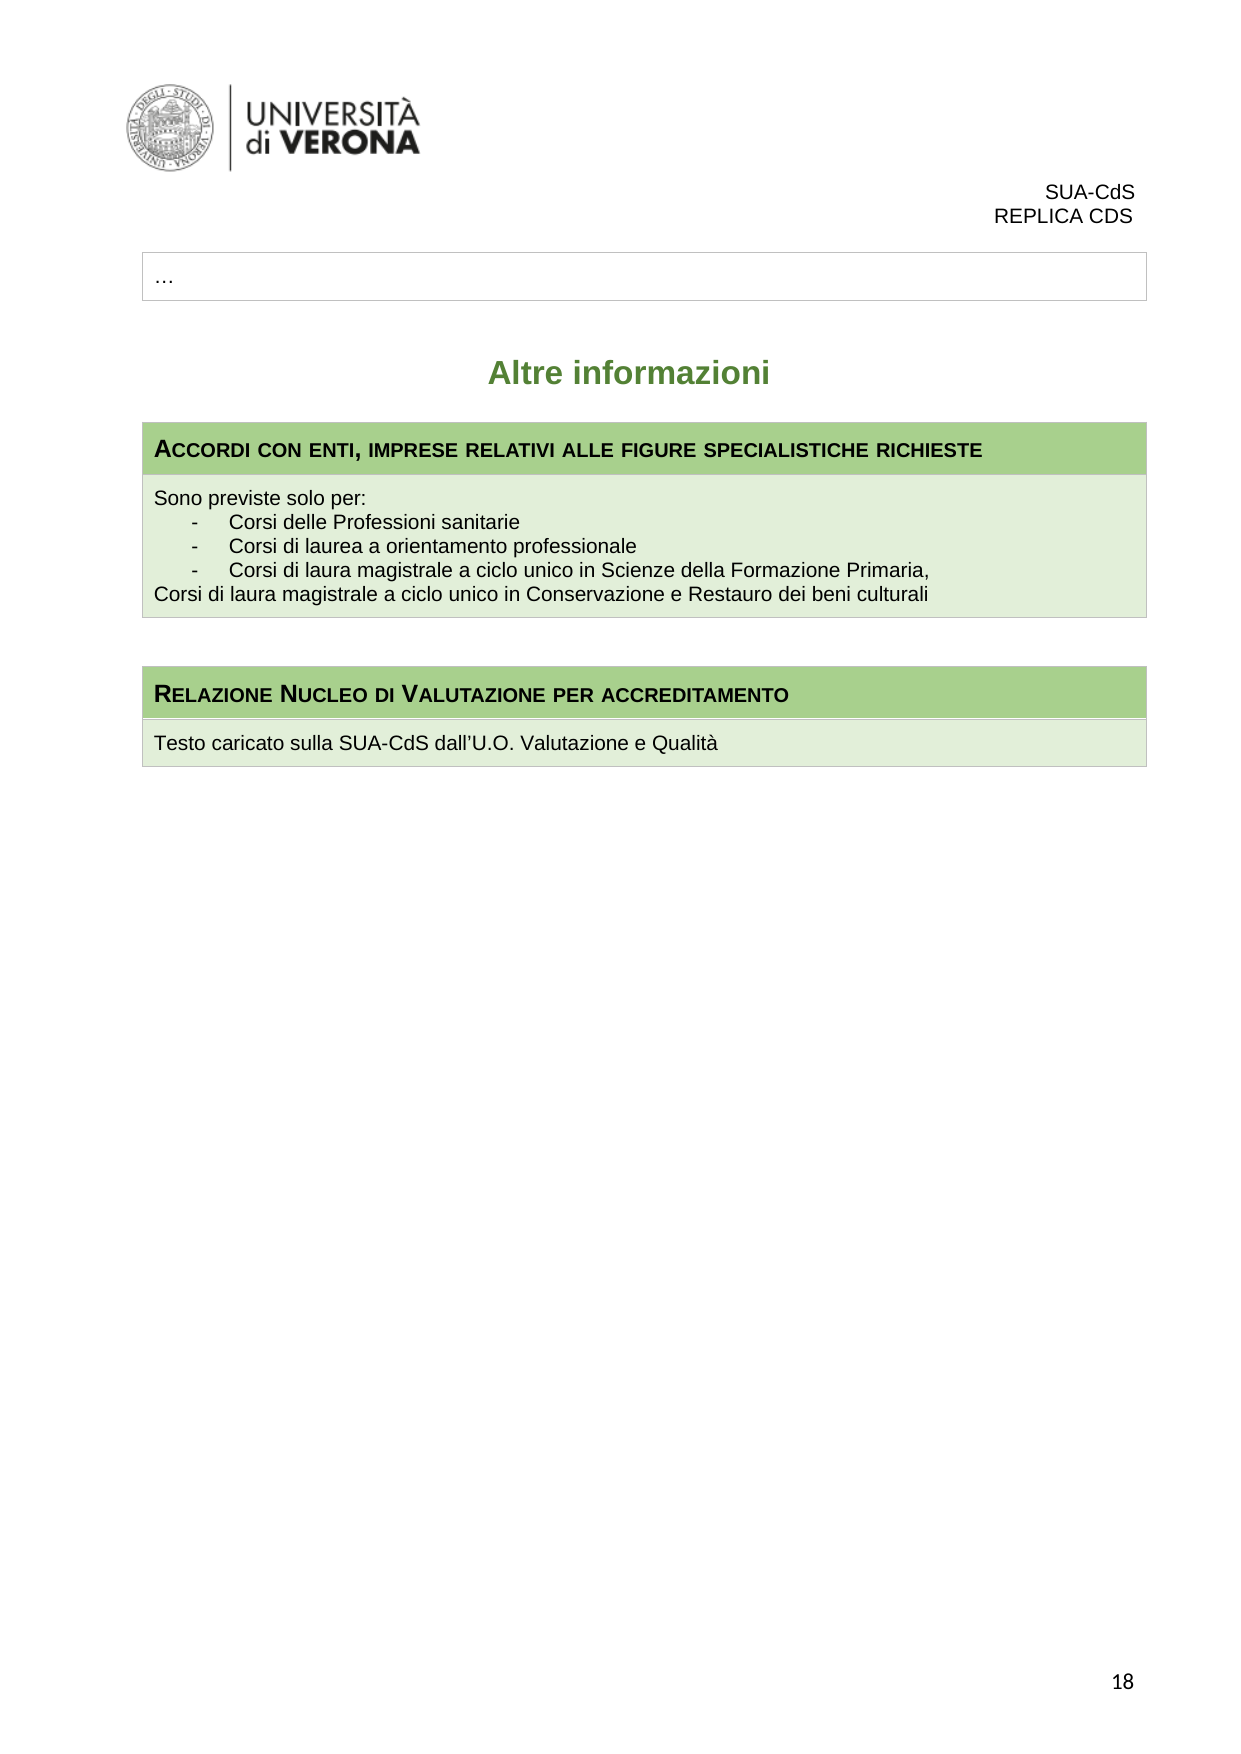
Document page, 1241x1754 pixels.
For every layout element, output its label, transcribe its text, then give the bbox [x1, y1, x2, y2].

table_cell Testo caricato sulla SUA-CdS dall’U.O. Valutazione e Qualità [143, 720, 1146, 766]
table_cell Sono previste solo per: Corsi delle Professioni sanitarie Corsi di laurea a orientamento professionale Corsi di laura magistrale a ciclo unico in Scienze della Formazione Primaria, Corsi di laura magistrale a ciclo unico in Conservazione e Restauro dei beni culturali [143, 475, 1146, 617]
table_header Relazione Nucleo di Valutazione per accreditamento [143, 667, 1146, 718]
table_header Accordi con enti, imprese relativi alle figure specialistiche richieste [143, 423, 1146, 474]
subtitle Altre informazioni [130, 353, 1128, 391]
table_cell … … [143, 253, 1146, 299]
